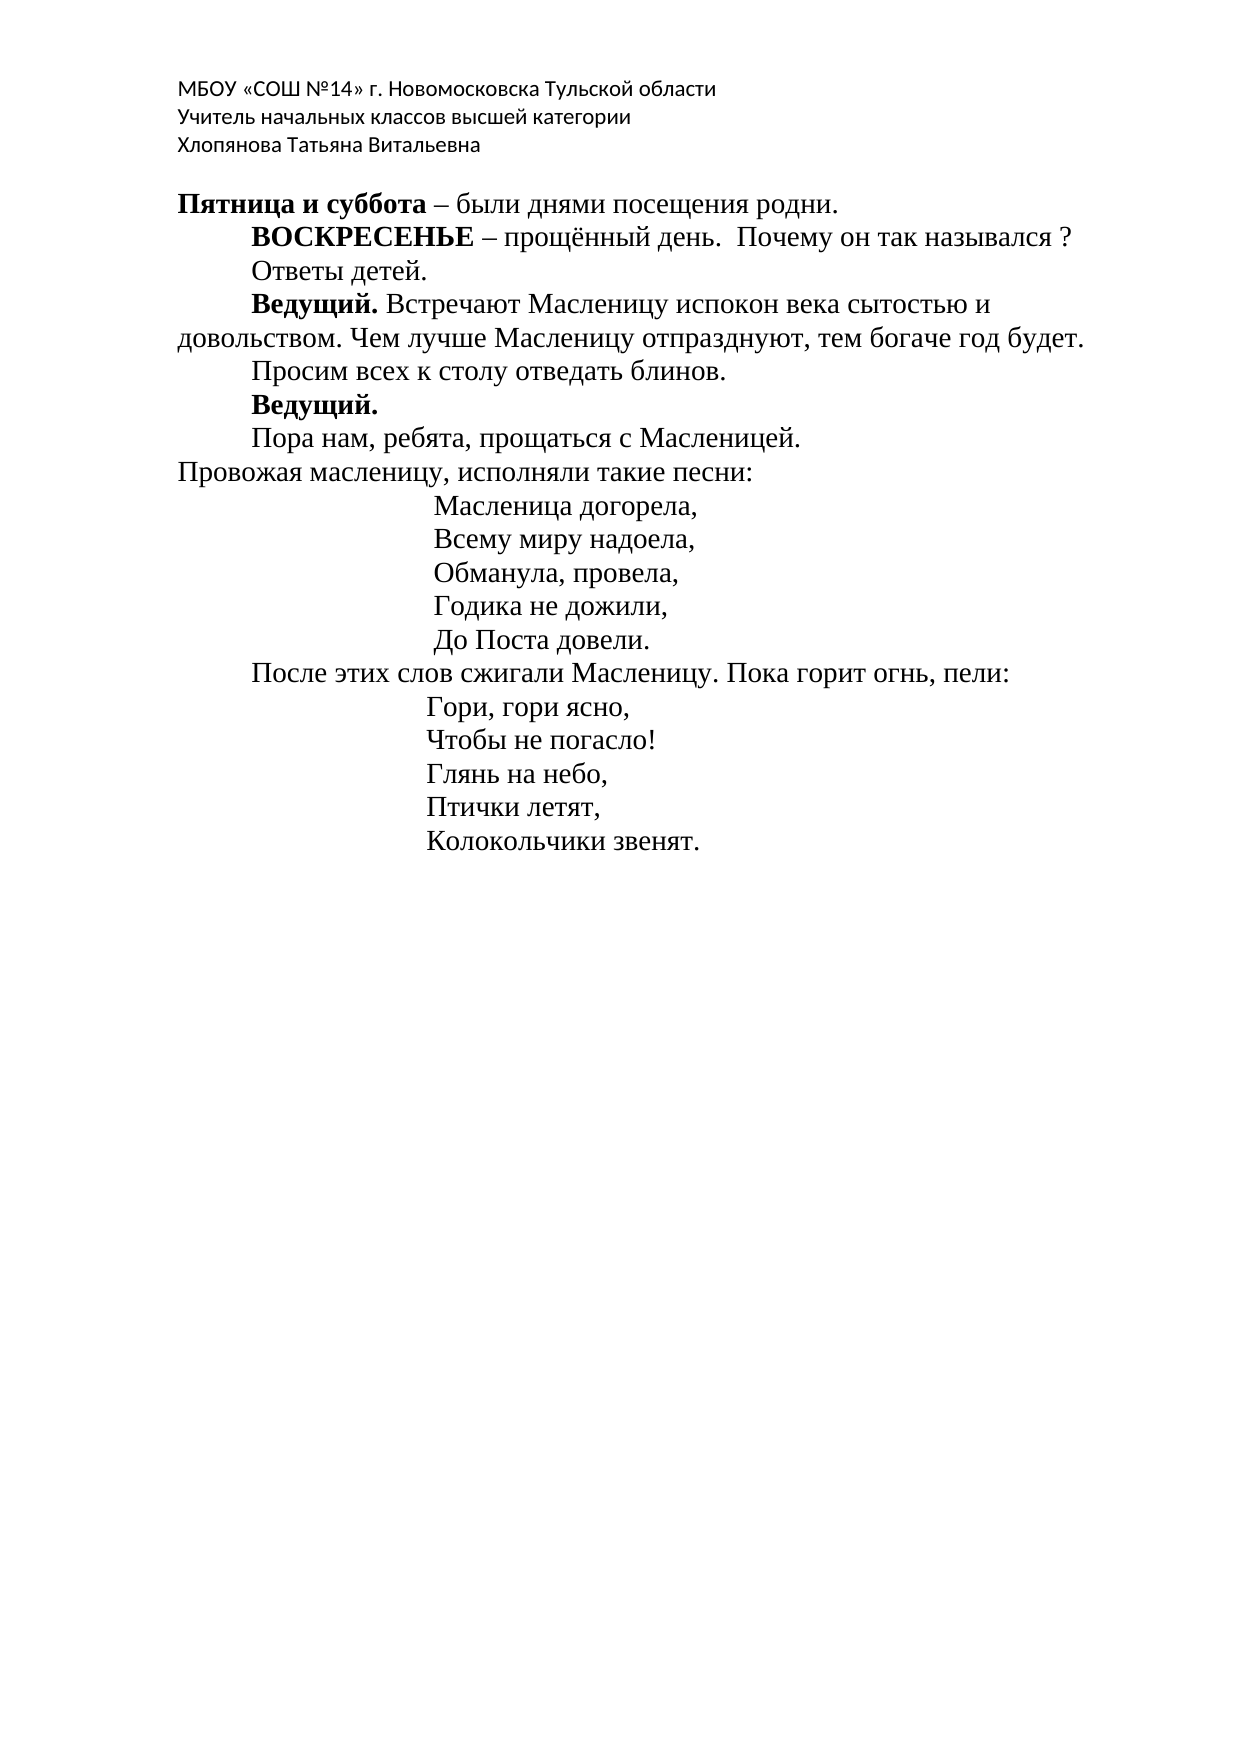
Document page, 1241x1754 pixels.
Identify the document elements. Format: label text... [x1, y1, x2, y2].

text Всему миру надоела, [177, 521, 1152, 555]
text Масленица догорела, [177, 488, 1152, 521]
text Обманула, провела, [177, 555, 1152, 588]
text После этих слов сжигали Масленицу. Пока горит огнь, пели: [177, 655, 1152, 689]
text Гори, гори ясно, [177, 689, 1152, 722]
text Годика не дожили, [177, 588, 1152, 622]
text ВОСКРЕСЕНЬЕ – прощённый день. Почему он так назывался ? [177, 219, 1152, 253]
text Пятница и суббота – были днями посещения родни. [177, 186, 1152, 219]
text Колокольчики звенят. [177, 823, 1152, 857]
text Глянь на небо, [177, 756, 1152, 789]
text Просим всех к столу отведать блинов. [177, 353, 1152, 387]
text Птички летят, [177, 789, 1152, 823]
text Чтобы не погасло! [177, 722, 1152, 756]
text Ведущий. Встречают Масленицу испокон века сытостью и довольством. Чем лучше Масленицу отпразднуют, тем богаче год будет. [177, 286, 1152, 353]
text Ответы детей. [177, 253, 1152, 286]
text До Поста довели. [177, 622, 1152, 655]
text Провожая масленицу, исполняли такие песни: [177, 454, 1152, 488]
text Пора нам, ребята, прощаться с Масленицей. [177, 421, 1152, 454]
text Ведущий. [177, 387, 1152, 421]
